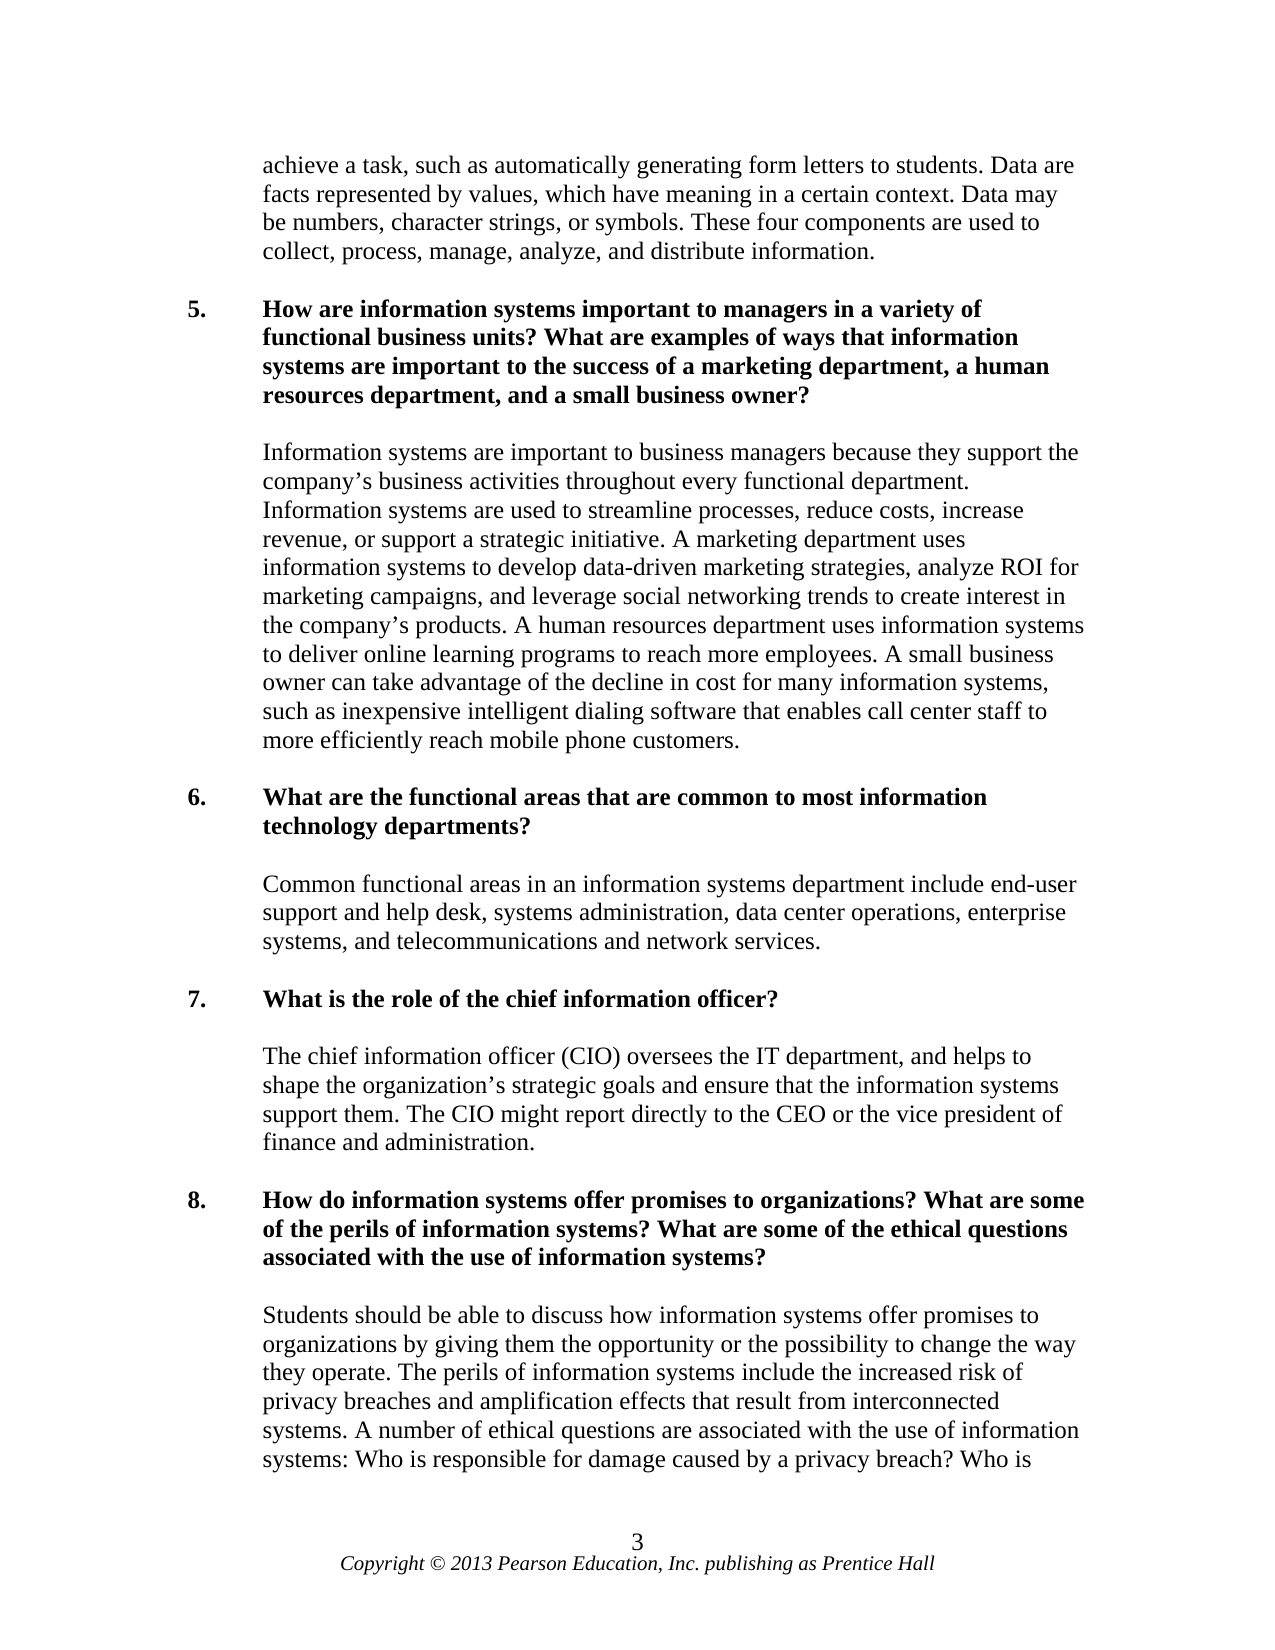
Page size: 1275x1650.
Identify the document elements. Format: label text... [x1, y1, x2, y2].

text 6. What are the functional areas that are common to most information technology departments? [187, 782, 1087, 840]
text The chief information officer (CIO) oversees the IT department, and helps to shape the organization’s strategic goals and ensure that the information systems support them. The CIO might report directly to the CEO or the vice president of finance and administration. [262, 1041, 1087, 1156]
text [262, 150, 1087, 265]
text 7. What is the role of the chief information officer? [187, 984, 1087, 1012]
text 8. How do information systems offer promises to organizations? What are some of the perils of information systems? What are some of the ethical questions associated with the use of information systems? [187, 1185, 1087, 1271]
text Common functional areas in an information systems department include end-user support and help desk, systems administration, data center operations, enterprise systems, and telecommunications and network services. [262, 869, 1087, 955]
text Information systems are important to business managers because they support the company’s business activities throughout every functional department. Information systems are used to streamline processes, reduce costs, increase revenue, or support a strategic initiative. A marketing department uses information systems to develop data-driven marketing strategies, analyze ROI for marketing campaigns, and leverage social networking trends to create interest in the company’s products. A human resources department uses information systems to deliver online learning programs to reach more employees. A small business owner can take advantage of the decline in cost for many information systems, such as inexpensive intelligent dialing software that enables call center staff to more efficiently reach mobile phone customers. [262, 437, 1087, 754]
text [262, 1300, 1087, 1472]
text 5. How are information systems important to managers in a variety of functional business units? What are examples of ways that information systems are important to the success of a marketing department, a human resources department, and a small business owner? [187, 294, 1087, 409]
